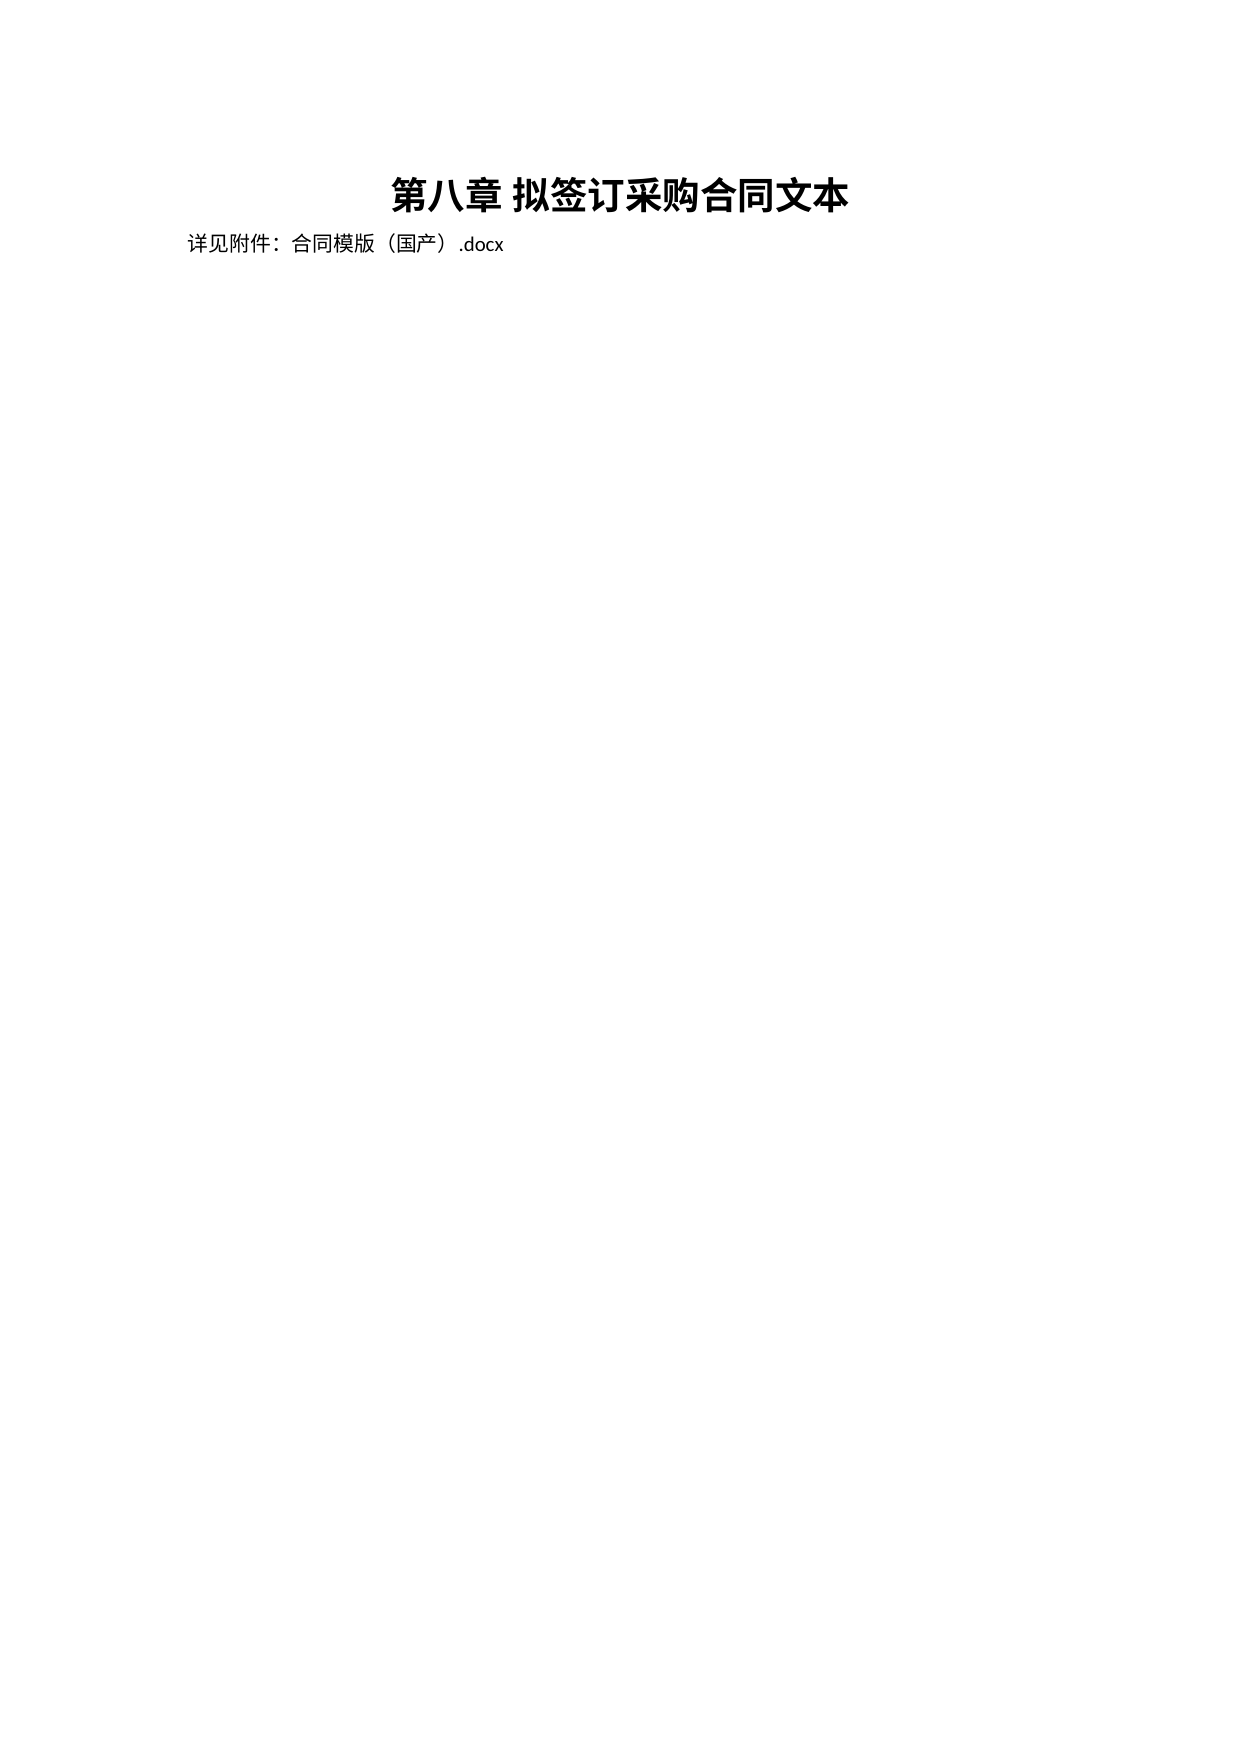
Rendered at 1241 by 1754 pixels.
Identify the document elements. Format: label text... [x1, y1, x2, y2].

text 第八章 拟签订采购合同文本 [187, 162, 1053, 227]
text 详见附件：合同模版（国产）.docx [187, 227, 1053, 259]
